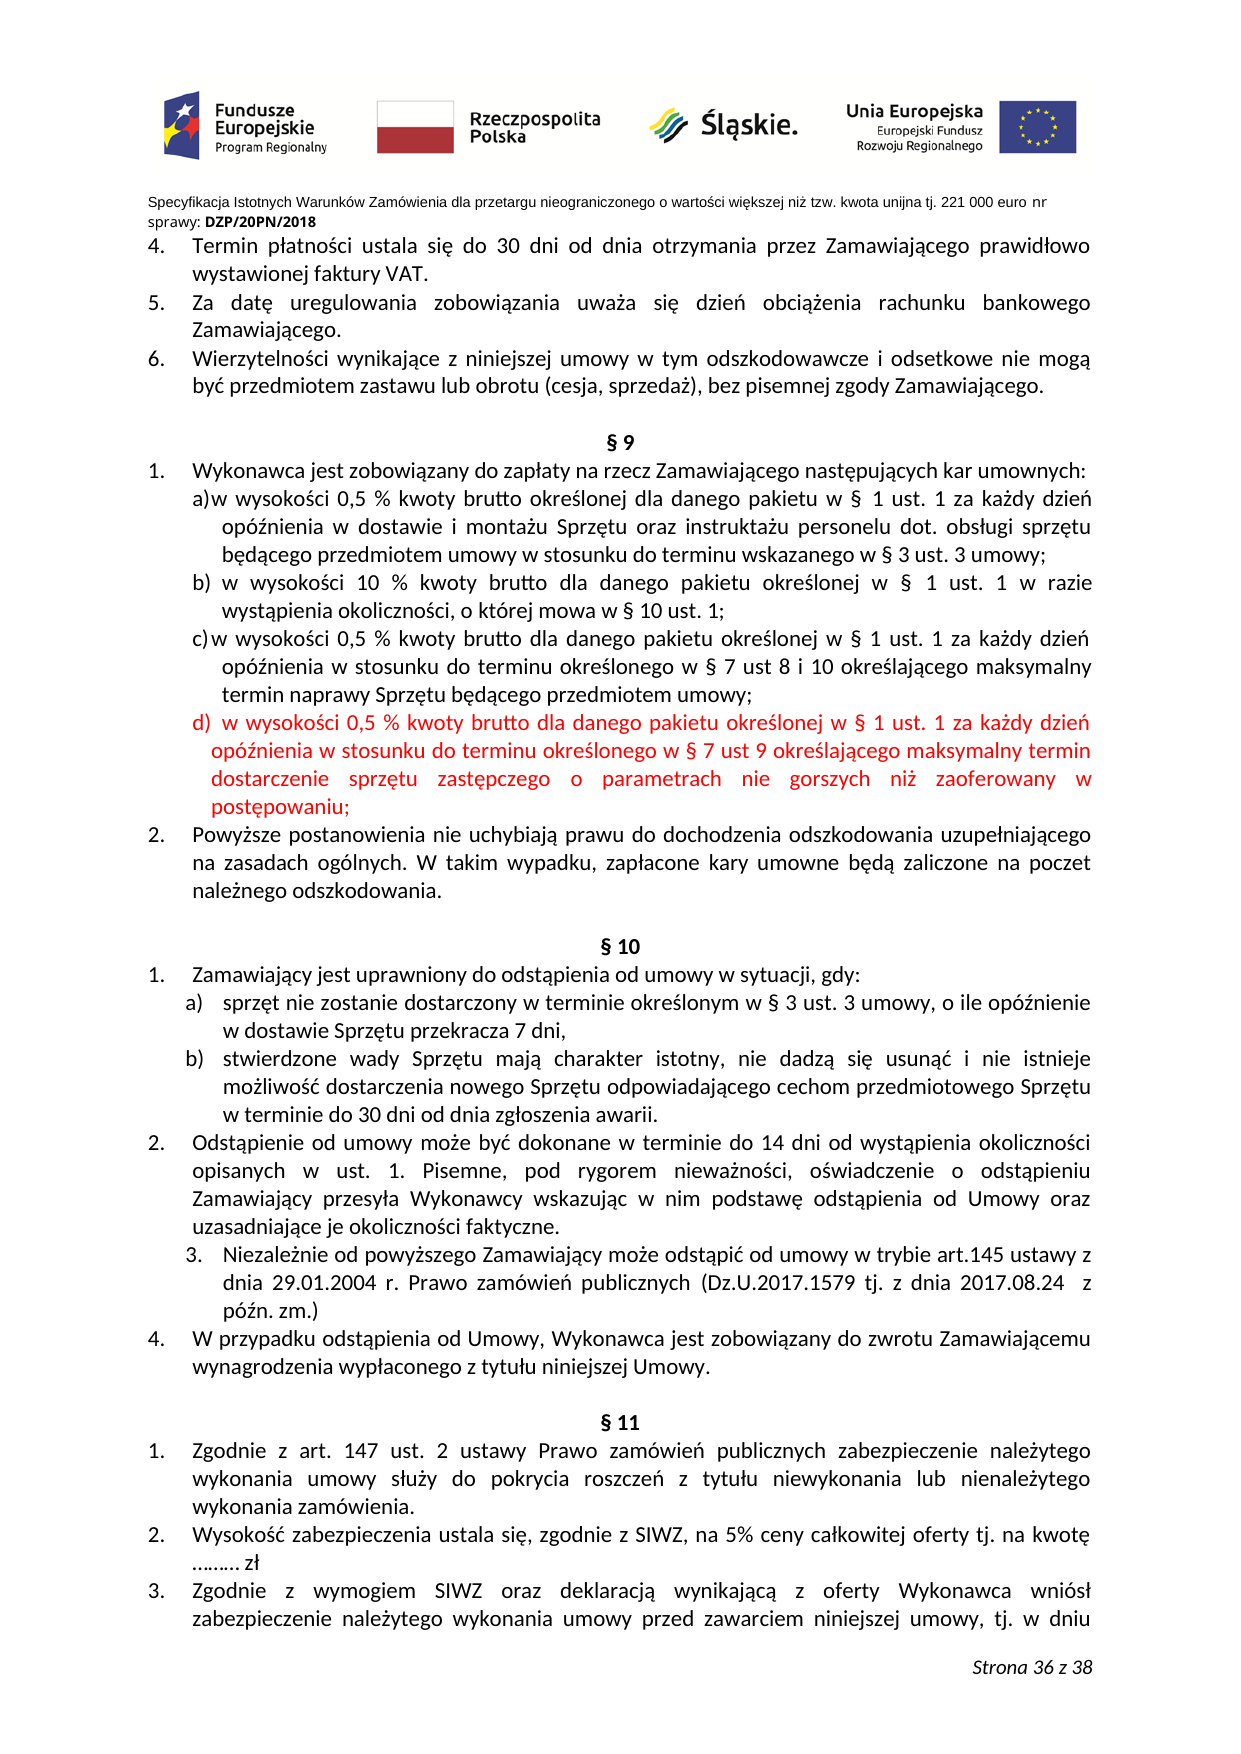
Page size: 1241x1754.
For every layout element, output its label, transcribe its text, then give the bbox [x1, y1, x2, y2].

list Wysokość zabezpieczenia ustala się, zgodnie z SIWZ, na 5% ceny całkowitej oferty tj. na kwotę ……… zł [148, 1521, 1092, 1577]
list Zgodnie z art. 147 ust. 2 ustawy Prawo zamówień publicznych zabezpieczenie należytego wykonania umowy służy do pokrycia roszczeń z tytułu niewykonania lub nienależytego wykonania zamówienia. [148, 1436, 1092, 1521]
list sprzęt nie zostanie dostarczony w terminie określonym w § 3 ust. 3 umowy, o ile opóźnienie w dostawie Sprzętu przekracza 7 dni, [185, 988, 1092, 1044]
list Wierzytelności wynikające z niniejszej umowy w tym odszkodowawcze i odsetkowe nie mogą być przedmiotem zastawu lub obrotu (cesja, sprzedaż), bez pisemnej zgody Zamawiającego. [148, 344, 1092, 400]
list w wysokości 0,5 % kwoty brutto dla danego pakietu określonej w § 1 ust. 1 za każdy dzień opóźnienia w stosunku do terminu określonego w § 7 ust 8 i 10 określającego maksymalny termin naprawy Sprzętu będącego przedmiotem umowy; [192, 624, 1092, 708]
list Wykonawca jest zobowiązany do zapłaty na rzecz Zamawiającego następujących kar umownych: [148, 456, 1092, 484]
list stwierdzone wady Sprzętu mają charakter istotny, nie dadzą się usunąć i nie istnieje możliwość dostarczenia nowego Sprzętu odpowiadającego cechom przedmiotowego Sprzętu w terminie do 30 dni od dnia zgłoszenia awarii. [185, 1044, 1092, 1128]
list Zamawiający jest uprawniony do odstąpienia od umowy w sytuacji, gdy: [148, 960, 1092, 988]
picture [147, 73, 1093, 175]
list w wysokości 0,5 % kwoty brutto określonej dla danego pakietu w § 1 ust. 1 za każdy dzień opóźnienia w dostawie i montażu Sprzętu oraz instruktażu personelu dot. obsługi sprzętu będącego przedmiotem umowy w stosunku do terminu wskazanego w § 3 ust. 3 umowy; [192, 484, 1092, 568]
list Powyższe postanowienia nie uchybiają prawu do dochodzenia odszkodowania uzupełniającego na zasadach ogólnych. W takim wypadku, zapłacone kary umowne będą zaliczone na poczet należnego odszkodowania. [148, 820, 1092, 904]
list Odstąpienie od umowy może być dokonane w terminie do 14 dni od wystąpienia okoliczności opisanych w ust. 1. Pisemne, pod rygorem nieważności, oświadczenie o odstąpieniu Zamawiający przesyła Wykonawcy wskazując w nim podstawę odstąpienia od Umowy oraz uzasadniające je okoliczności faktyczne. [148, 1128, 1092, 1240]
list Niezależnie od powyższego Zamawiający może odstąpić od umowy w trybie art.145 ustawy z dnia 29.01.2004 r. Prawo zamówień publicznych (Dz.U.2017.1579 tj. z dnia 2017.08.24 z późn. zm.) [185, 1240, 1092, 1324]
text § 9 [148, 428, 1092, 456]
list W przypadku odstąpienia od Umowy, Wykonawca jest zobowiązany do zwrotu Zamawiającemu wynagrodzenia wypłaconego z tytułu niniejszej Umowy. [148, 1324, 1092, 1380]
list w wysokości 0,5 % kwoty brutto dla danego pakietu określonej w § 1 ust. 1 za każdy dzień opóźnienia w stosunku do terminu określonego w § 7 ust 9 określającego maksymalny termin dostarczenie sprzętu zastępczego o parametrach nie gorszych niż zaoferowany w postępowaniu; [192, 708, 1092, 820]
list Za datę uregulowania zobowiązania uważa się dzień obciążenia rachunku bankowego Zamawiającego. [148, 288, 1092, 344]
list Termin płatności ustala się do 30 dni od dnia otrzymania przez Zamawiającego prawidłowo wystawionej faktury VAT. [148, 232, 1092, 288]
list w wysokości 10 % kwoty brutto dla danego pakietu określonej w § 1 ust. 1 w razie wystąpienia okoliczności, o której mowa w § 10 ust. 1; [192, 568, 1092, 624]
text § 11 [148, 1408, 1092, 1436]
text § 10 [148, 932, 1092, 960]
